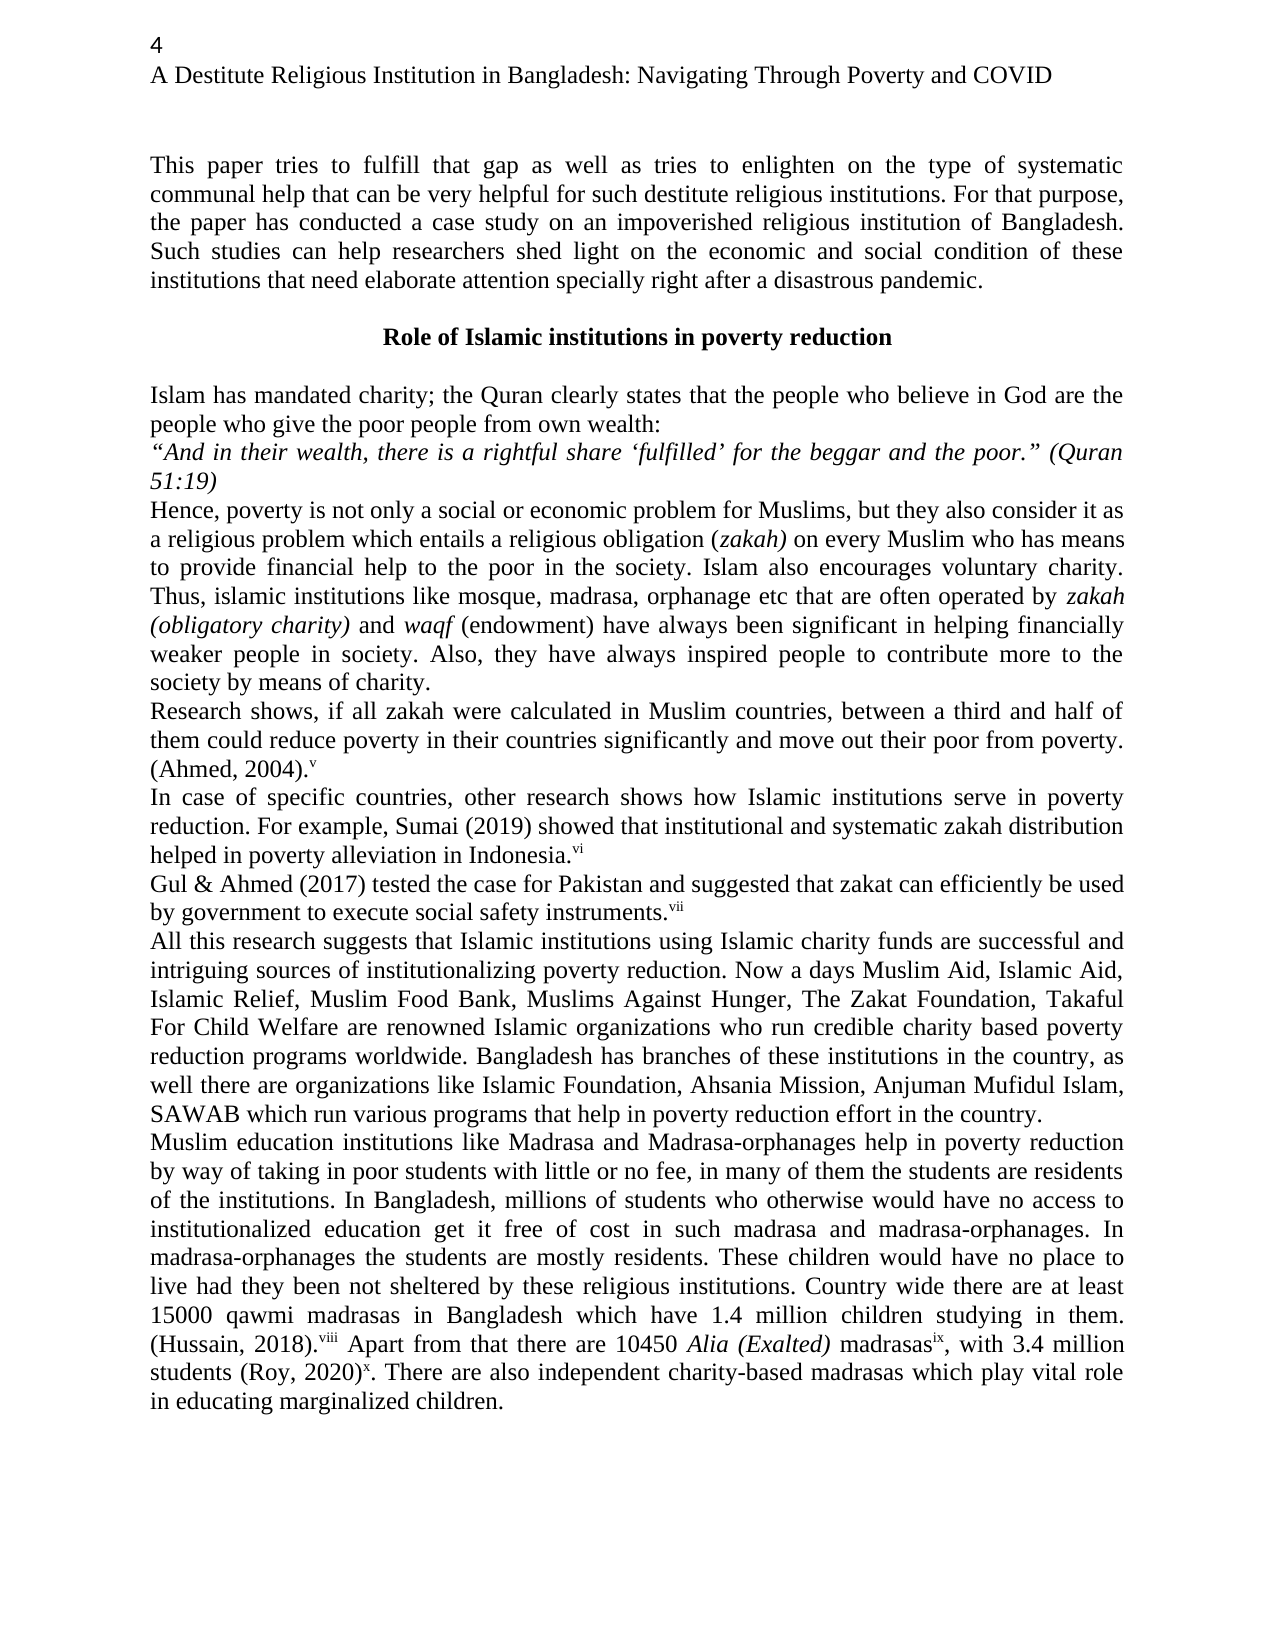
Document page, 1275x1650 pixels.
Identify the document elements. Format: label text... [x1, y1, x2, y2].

text Hence, poverty is not only a social or economic problem for Muslims, but they also consider it as a religious problem which entails a religious obligation (zakah) on every Muslim who has means to provide financial help to the poor in the society. Islam also encourages voluntary charity. Thus, islamic institutions like mosque, madrasa, orphanage etc that are often operated by zakah (obligatory charity) and waqf (endowment) have always been significant in helping financially weaker people in society. Also, they have always inspired people to contribute more to the society by means of charity. [150, 495, 1125, 696]
text In case of specific countries, other research shows how Islamic institutions serve in poverty reduction. For example, Sumai (2019) showed that institutional and systematic zakah distribution helped in poverty alleviation in Indonesia. [150, 782, 1125, 869]
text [150, 150, 1125, 294]
text Gul & Ahmed (2017) tested the case for Pakistan and suggested that zakat can efficiently be used by government to execute social safety instruments. [150, 869, 1125, 926]
text Research shows, if all zakah were calculated in Muslim countries, between a third and half of them could reduce poverty in their countries significantly and move out their poor from poverty. (Ahmed, 2004). [150, 696, 1125, 782]
text “And in their wealth, there is a rightful share ‘fulfilled’ for the beggar and the poor.” (Quran 51:19) [150, 437, 1125, 495]
text Islam has mandated charity; the Quran clearly states that the people who believe in God are the people who give the poor people from own wealth: [150, 380, 1125, 437]
text Muslim education institutions like Madrasa and Madrasa-orphanages help in poverty reduction by way of taking in poor students with little or no fee, in many of them the students are residents of the institutions. In Bangladesh, millions of students who otherwise would have no access to institutionalized education get it free of cost in such madrasa and madrasa-orphanages. In madrasa-orphanages the students are mostly residents. These children would have no place to live had they been not sheltered by these religious institutions. Country wide there are at least 15000 qawmi madrasas in Bangladesh which have 1.4 million children studying in them. (Hussain, 2018). Apart from that there are 10450 Alia (Exalted) madrasas, with 3.4 million students (Roy, 2020). There are also independent charity-based madrasas which play vital role in educating marginalized children. [150, 1127, 1125, 1415]
text All this research suggests that Islamic institutions using Islamic charity funds are successful and intriguing sources of institutionalizing poverty reduction. Now a days Muslim Aid, Islamic Aid, Islamic Relief, Muslim Food Bank, Muslims Against Hunger, The Zakat Foundation, Takaful For Child Welfare are renowned Islamic organizations who run credible charity based poverty reduction programs worldwide. Bangladesh has branches of these institutions in the country, as well there are organizations like Islamic Foundation, Ahsania Mission, Anjuman Mufidul Islam, SAWAB which run various programs that help in poverty reduction effort in the country. [150, 926, 1125, 1127]
text Role of Islamic institutions in poverty reduction [150, 322, 1125, 351]
